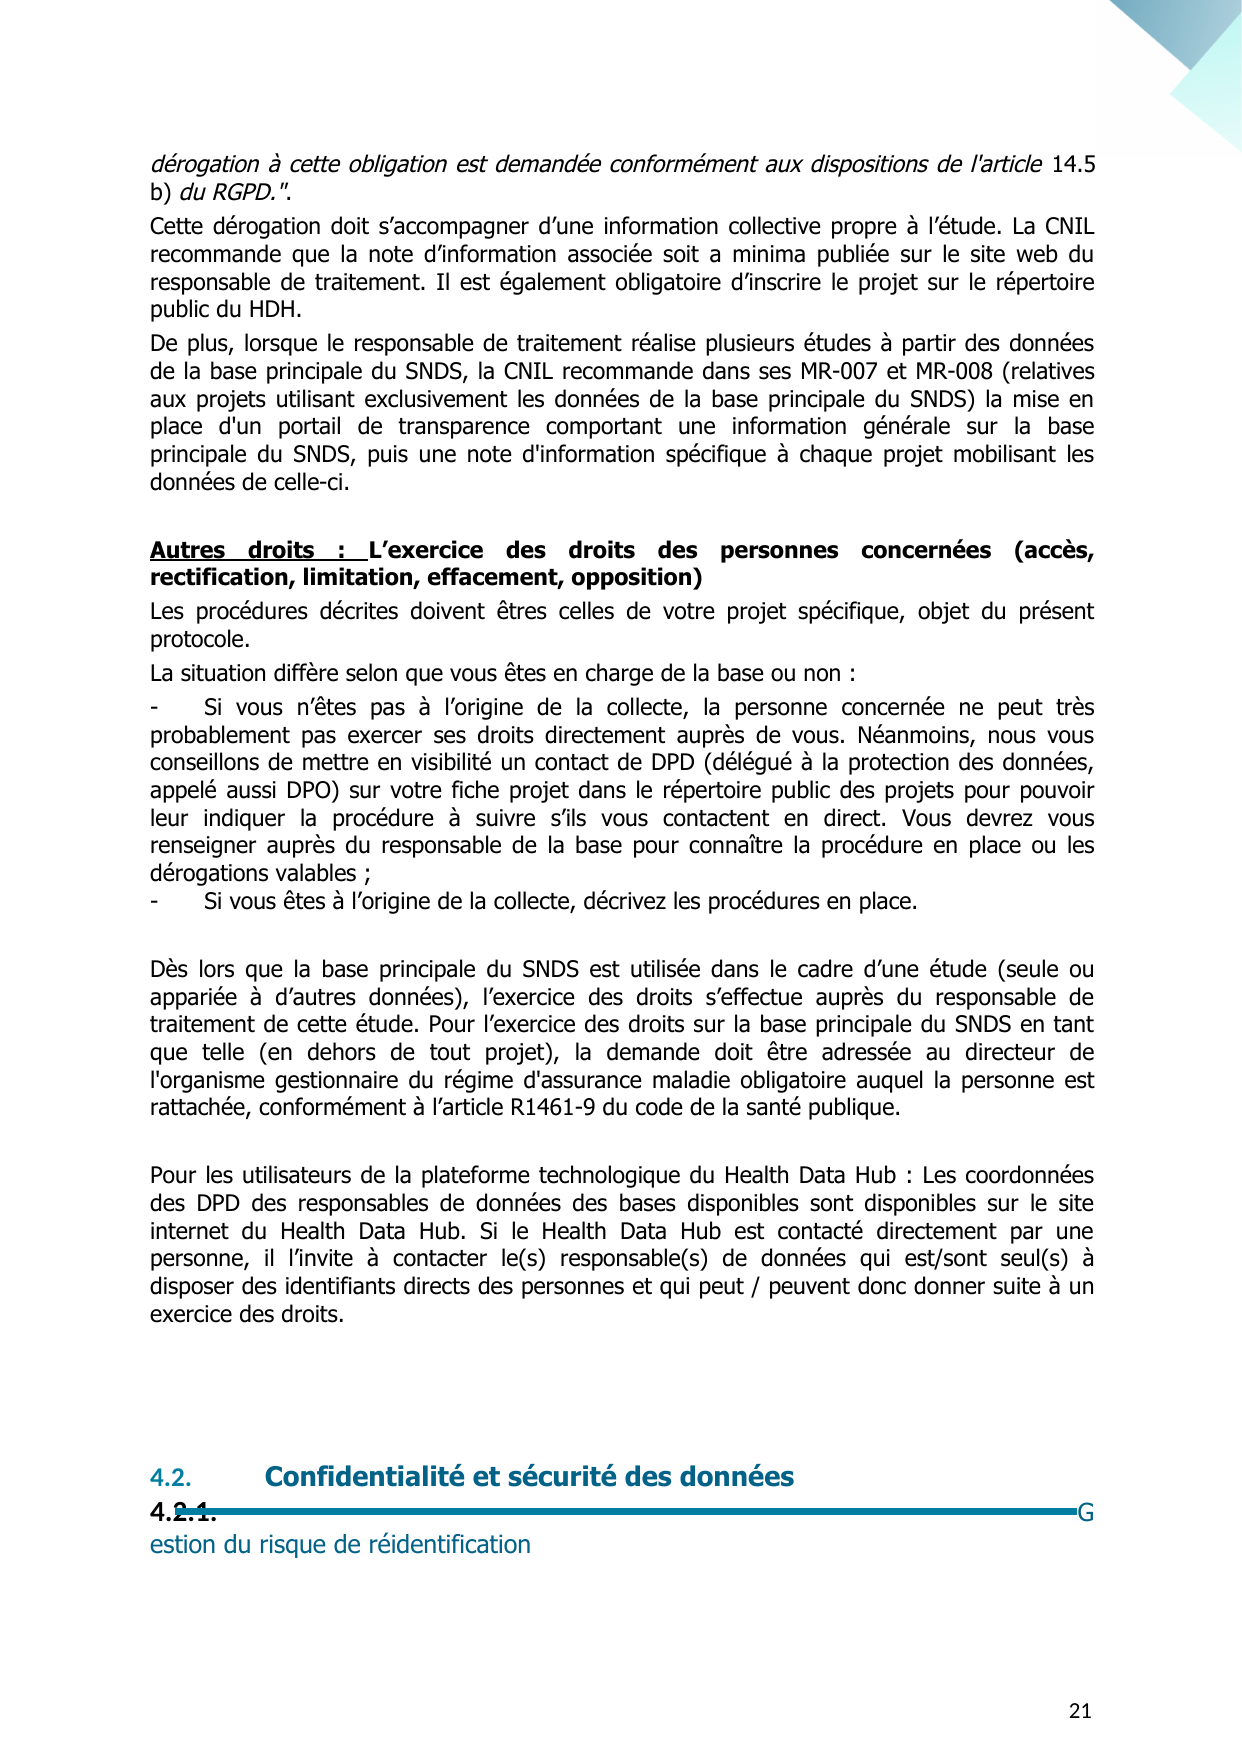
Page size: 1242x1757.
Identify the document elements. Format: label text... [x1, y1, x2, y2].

subtitle Confidentialité et sécurité des données [150, 1459, 1096, 1493]
list Si vous n’êtes pas à l’origine de la collecte, la personne concernée ne peut très probablement pas exercer ses droits directement auprès de vous. Néanmoins, nous vous conseillons de mettre en visibilité un contact de DPD (délégué à la protection des données, appelé aussi DPO) sur votre fiche projet dans le répertoire public des projets pour pouvoir leur indiquer la procédure à suivre s’ils vous contactent en direct. Vous devrez vous renseigner auprès du responsable de la base pour connaître la procédure en place ou les dérogations valables ; [150, 692, 1096, 886]
subtitle Gestion du risque de réidentification [150, 1493, 1096, 1559]
text De plus, lorsque le responsable de traitement réalise plusieurs études à partir des données de la base principale du SNDS, la CNIL recommande dans ses MR-007 et MR-008 (relatives aux projets utilisant exclusivement les données de la base principale du SNDS) la mise en place d'un portail de transparence comportant une information générale sur la base principale du SNDS, puis une note d'information spécifique à chaque projet mobilisant les données de celle-ci. [150, 329, 1096, 495]
text Dès lors que la base principale du SNDS est utilisée dans le cadre d’une étude (seule ou appariée à d’autres données), l’exercice des droits s’effectue auprès du responsable de traitement de cette étude. Pour l’exercice des droits sur la base principale du SNDS en tant que telle (en dehors de tout projet), la demande doit être adressée au directeur de l'organisme gestionnaire du régime d'assurance maladie obligatoire auquel la personne est rattachée, conformément à l’article R1461-9 du code de la santé publique. [150, 954, 1096, 1121]
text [150, 150, 1096, 205]
text La situation diffère selon que vous êtes en charge de la base ou non : [150, 658, 1096, 686]
list Si vous êtes à l’origine de la collecte, décrivez les procédures en place. [150, 886, 1096, 914]
text Autres droits : L’exercice des droits des personnes concernées (accès, rectification, limitation, effacement, opposition) [150, 535, 1096, 591]
text Pour les utilisateurs de la plateforme technologique du Health Data Hub : Les coordonnées des DPD des responsables de données des bases disponibles sont disponibles sur le site internet du Health Data Hub. Si le Health Data Hub est contacté directement par une personne, il l’invite à contacter le(s) responsable(s) de données qui est/sont seul(s) à disposer des identifiants directs des personnes et qui peut / peuvent donc donner suite à un exercice des droits. [150, 1161, 1096, 1327]
picture [1097, 0, 1242, 157]
text Les procédures décrites doivent êtres celles de votre projet spécifique, objet du présent protocole. [150, 597, 1096, 652]
text Cette dérogation doit s’accompagner d’une information collective propre à l’étude. La CNIL recommande que la note d’information associée soit a minima publiée sur le site web du responsable de traitement. Il est également obligatoire d’inscrire le projet sur le répertoire public du HDH. [150, 212, 1096, 322]
